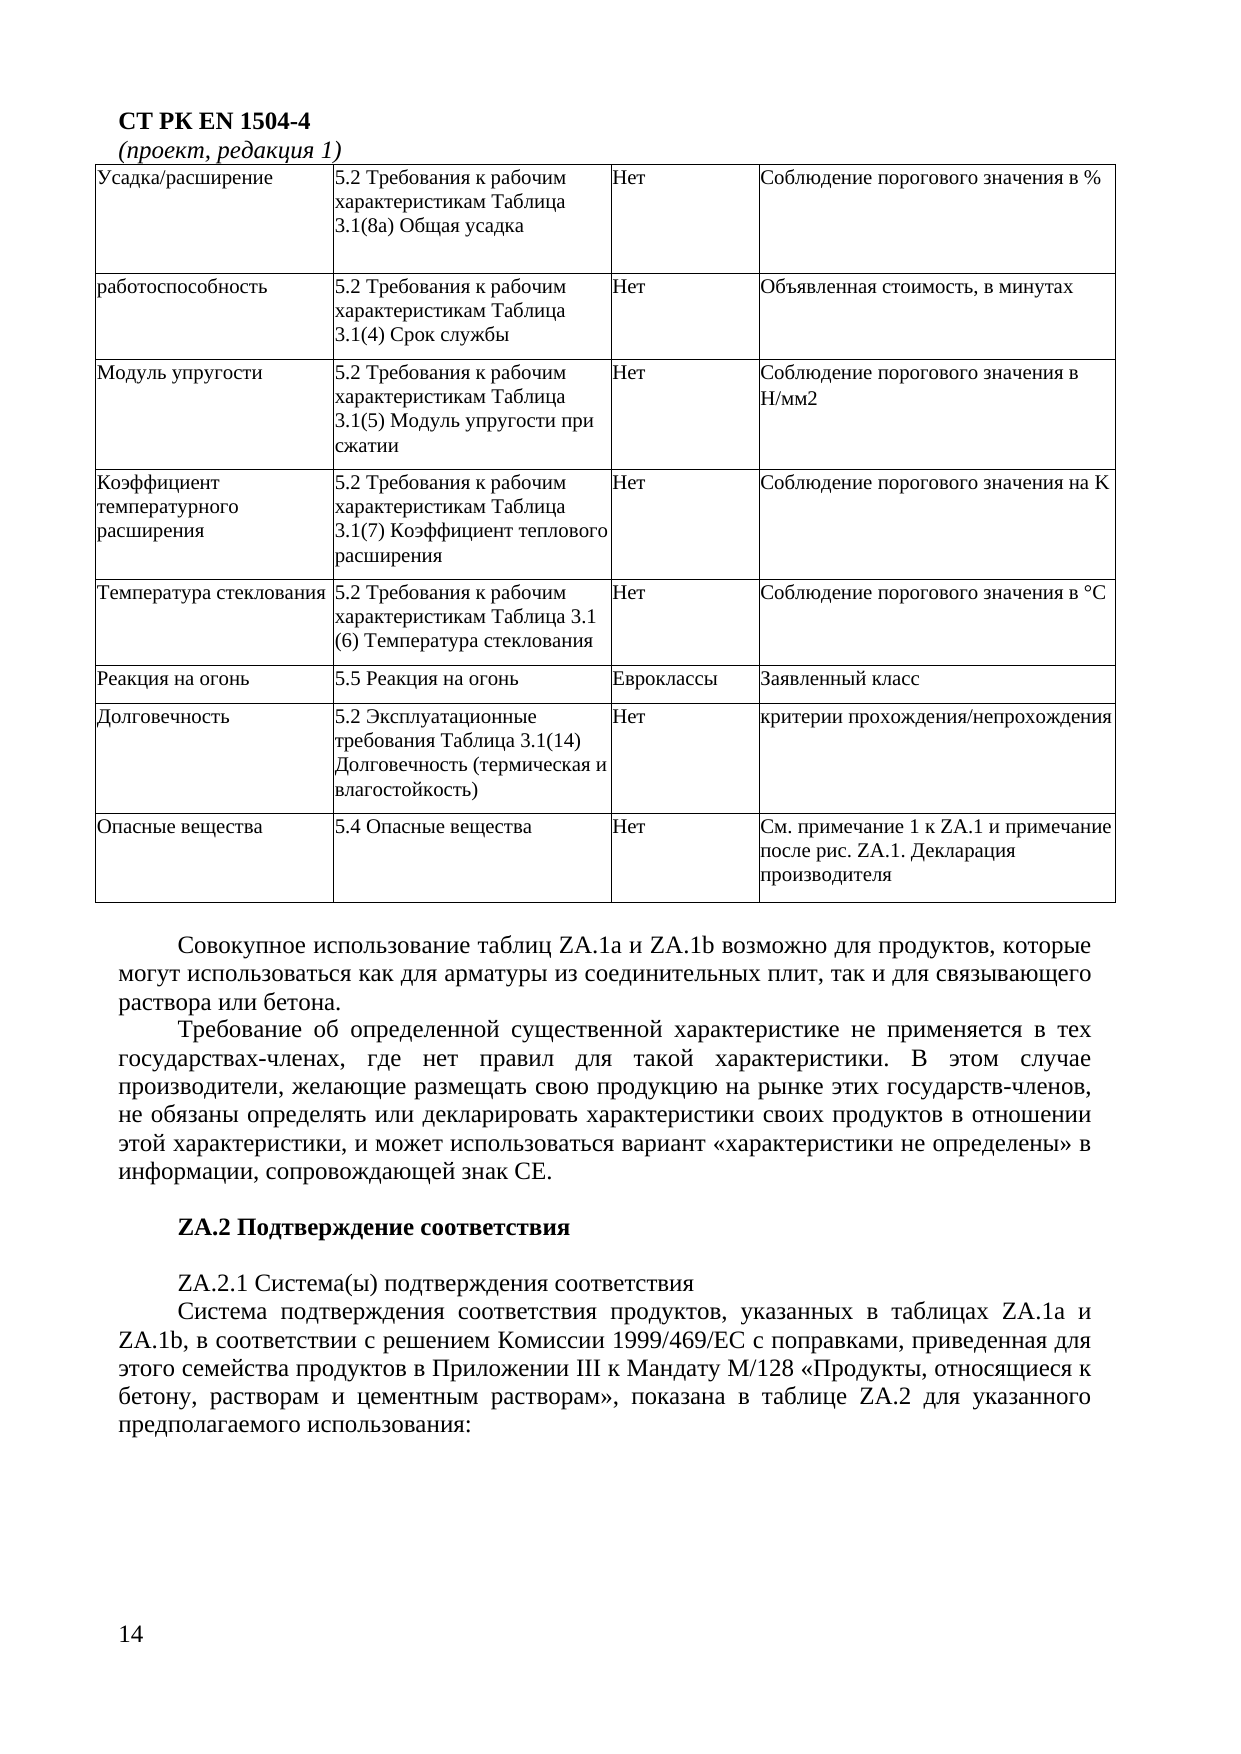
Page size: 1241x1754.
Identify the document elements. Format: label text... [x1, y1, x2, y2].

text Система подтверждения соответствия продуктов, указанных в таблицах ZA.1a и ZA.1b, в соответствии с решением Комиссии 1999/469/ЕС с поправками, приведенная для этого семейства продуктов в Приложении III к Мандату M/128 «Продукты, относящиеся к бетону, растворам и цементным растворам», показана в таблице ZA.2 для указанного предполагаемого использования: [118, 1297, 1092, 1438]
table_cell Усадка/расширение [96, 165, 333, 273]
table_cell 5.2 Требования к рабочим характеристикам Таблица 3.1(8a) Общая усадка [334, 165, 611, 273]
table_cell Долговечность [96, 704, 333, 813]
table_cell Нет [612, 165, 759, 273]
text ZA.2 Подтверждение соответствия [118, 1213, 1092, 1241]
table_cell работоспособность [96, 274, 333, 359]
table_cell Нет [612, 274, 759, 359]
table_cell Соблюдение порогового значения на K [760, 470, 1115, 579]
table_cell Нет [612, 470, 759, 579]
table_cell Опасные вещества [96, 814, 333, 902]
text Требование об определенной существенной характеристике не применяется в тех государствах-членах, где нет правил для такой характеристики. В этом случае производители, желающие размещать свою продукцию на рынке этих государств-членов, не обязаны определять или декларировать характеристики своих продуктов в отношении этой характеристики, и может использоваться вариант «характеристики не определены» в информации, сопровождающей знак СЕ. [118, 1015, 1092, 1185]
table_cell 5.2 Требования к рабочим характеристикам Таблица 3.1(4) Срок службы [334, 274, 611, 359]
table_cell Заявленный класс [760, 666, 1115, 703]
table_cell Соблюдение порогового значения в Н/мм2 [760, 360, 1115, 469]
table_cell Нет [612, 360, 759, 469]
table_cell 5.4 Опасные вещества [334, 814, 611, 902]
table_cell Нет [612, 580, 759, 665]
table_cell 5.2 Требования к рабочим характеристикам Таблица 3.1(7) Коэффициент теплового расширения [334, 470, 611, 579]
table_cell Температура стеклования [96, 580, 333, 665]
table_cell 5.2 Эксплуатационные требования Таблица 3.1(14) Долговечность (термическая и влагостойкость) [334, 704, 611, 813]
table_cell 5.5 Реакция на огонь [334, 666, 611, 703]
table_cell Соблюдение порогового значения в % [760, 165, 1115, 273]
table_cell 5.2 Требования к рабочим характеристикам Таблица 3.1(5) Модуль упругости при сжатии [334, 360, 611, 469]
table_cell См. примечание 1 к ZA.1 и примечание после рис. ZA.1. Декларация производителя [760, 814, 1115, 902]
table_cell Евроклассы [612, 666, 759, 703]
table_cell критерии прохождения/непрохождения [760, 704, 1115, 813]
table_cell Объявленная стоимость, в минутах [760, 274, 1115, 359]
table_cell 5.2 Требования к рабочим характеристикам Таблица 3.1 (6) Температура стеклования [334, 580, 611, 665]
text ZA.2.1 Система(ы) подтверждения соответствия [118, 1269, 1092, 1297]
text Совокупное использование таблиц ZA.1a и ZA.1b возможно для продуктов, которые могут использоваться как для арматуры из соединительных плит, так и для связывающего раствора или бетона. [118, 931, 1092, 1015]
table_cell Нет [612, 704, 759, 813]
table_cell Нет [612, 814, 759, 902]
table_cell Коэффициент температурного расширения [96, 470, 333, 579]
table_cell Соблюдение порогового значения в °C [760, 580, 1115, 665]
table_cell Реакция на огонь [96, 666, 333, 703]
table_cell Модуль упругости [96, 360, 333, 469]
